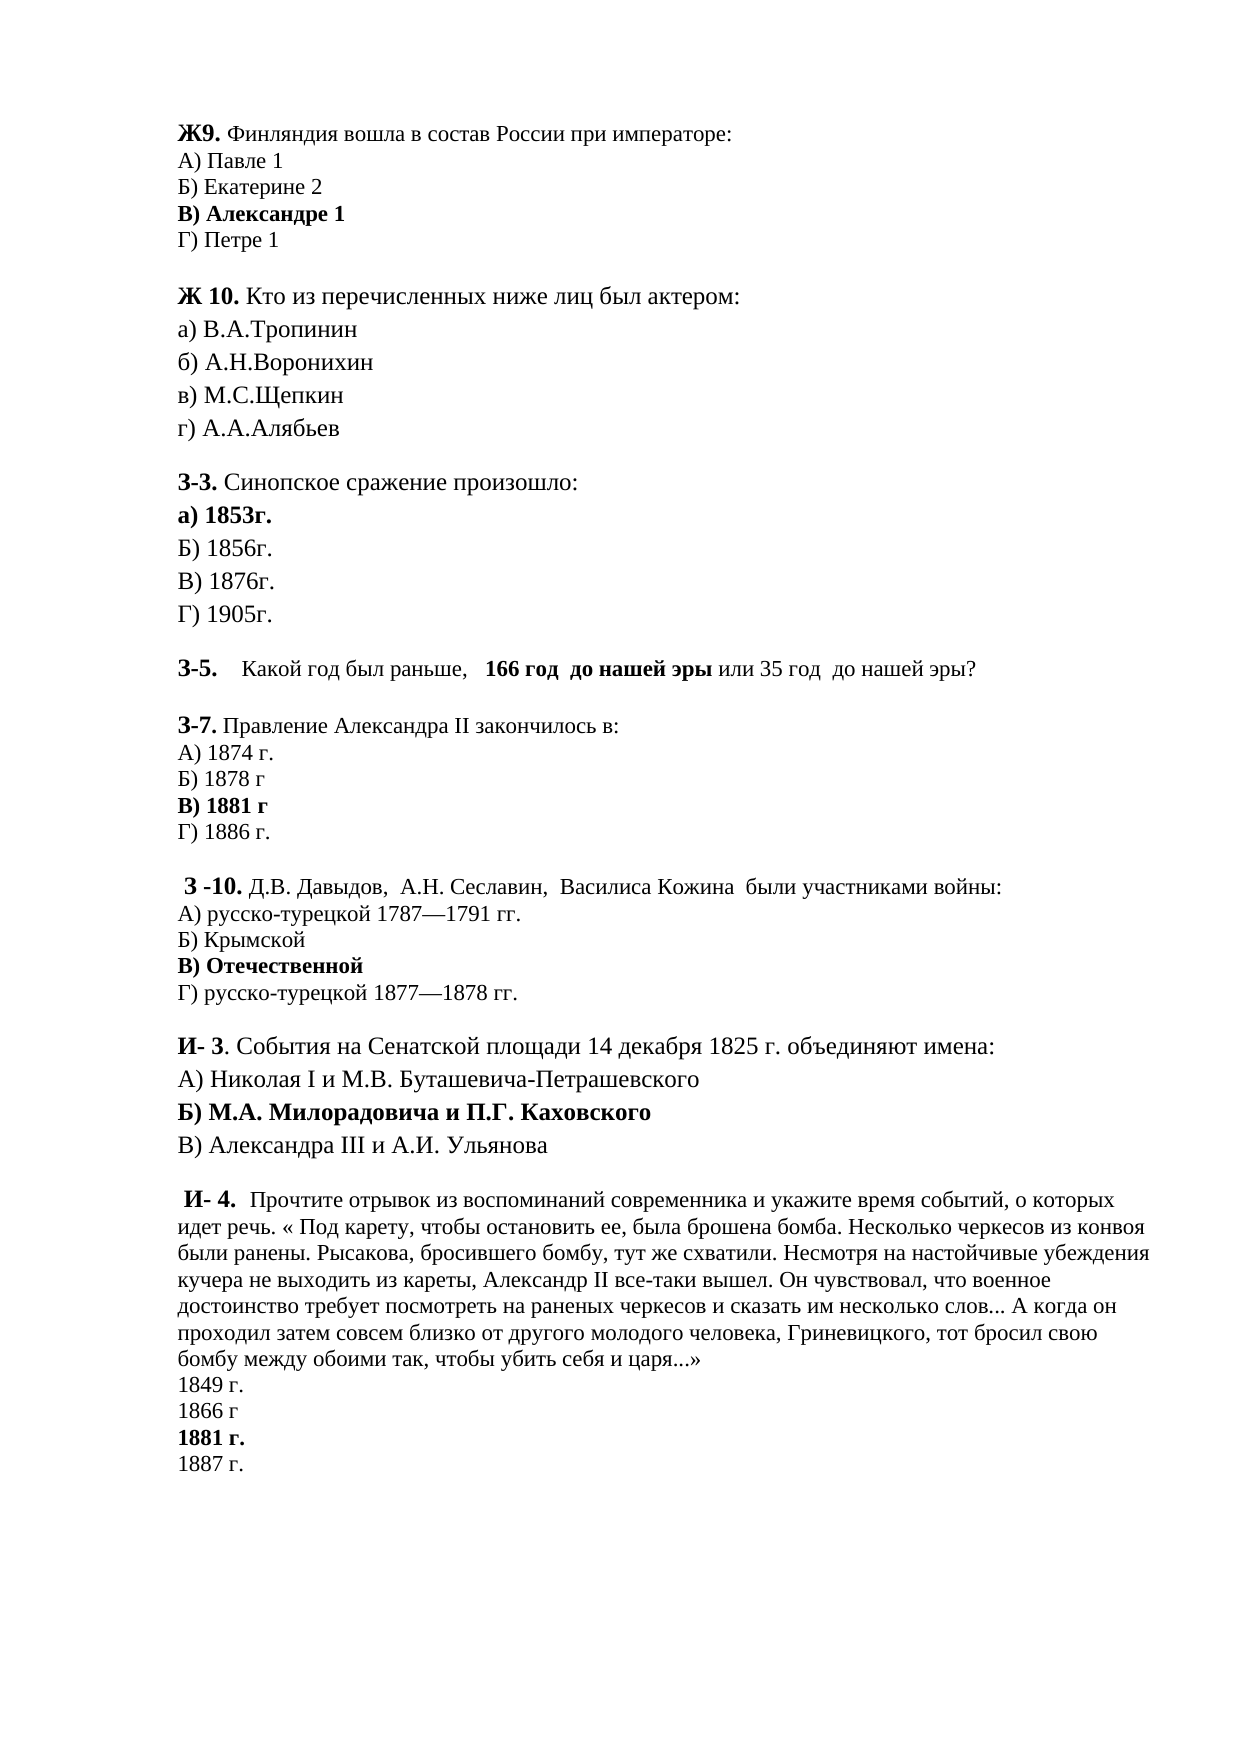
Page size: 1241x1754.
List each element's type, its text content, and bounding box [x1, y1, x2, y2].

text Ж9. Финляндия вошла в состав России при императоре: [177, 118, 1152, 147]
text В) Александре 1 [177, 199, 1152, 226]
text Б) Екатерине 2 [177, 173, 1152, 199]
text Б) 1878 г [177, 766, 1152, 792]
text И- 3. События на Сенатской площади 14 декабря 1825 г. объединяют имена: А) Николая I и М.В. Буташевича-Петрашевского Б) М.А. Милорадовича и П.Г. Каховского В) Александра III и А.И. Ульянова [177, 1031, 1152, 1159]
text З-5. Какой год был раньше, 166 год до нашей эры или 35 год до нашей эры? [177, 653, 1152, 682]
text В) 1881 г [177, 792, 1152, 818]
text 1887 г. [177, 1450, 1152, 1477]
text Г) 1886 г. [177, 818, 1152, 844]
text 1866 г [177, 1398, 1152, 1424]
text 1849 г. [177, 1371, 1152, 1398]
text Б) Крымской [177, 926, 1152, 952]
text З -10. Д.В. Давыдов, А.Н. Сеславин, Василиса Кожина были участниками войны: [177, 871, 1152, 900]
text А) 1874 г. [177, 739, 1152, 766]
text В) Отечественной [177, 952, 1152, 979]
text А) Павле 1 [177, 147, 1152, 173]
text 1881 г. [177, 1424, 1152, 1450]
text А) русско-турецкой 1787—1791 гг. [177, 900, 1152, 926]
text Ж 10. Кто из перечисленных ниже лиц был актером: а) В.А.Тропинин б) А.Н.Воронихин в) М.С.Щепкин г) А.А.Алябьев [177, 281, 1152, 442]
text И- 4. Прочтите отрывок из воспоминаний современника и укажите время событий, о которых идет речь. « Под карету, чтобы остановить ее, была брошена бомба. Несколько черкесов из конвоя были ранены. Рысакова, бросившего бомбу, тут же схватили. Несмотря на настойчивые убеждения кучера не выходить из кареты, Александр II все-таки вышел. Он чувствовал, что военное достоинство требует посмотреть на раненых черкесов и сказать им несколько слов... А когда он проходил затем совсем близко от другого молодого человека, Гриневицкого, тот бросил свою бомбу между обоими так, чтобы убить себя и царя...» [177, 1184, 1152, 1371]
text Г) Петре 1 [177, 226, 1152, 252]
text З-3. Синопское сражение произошло: а) 1853г. Б) 1856г. В) 1876г. Г) 1905г. [177, 467, 1152, 628]
text З-7. Правление Александра II закончилось в: [177, 710, 1152, 739]
text Г) русско-турецкой 1877—1878 гг. [177, 979, 1152, 1005]
